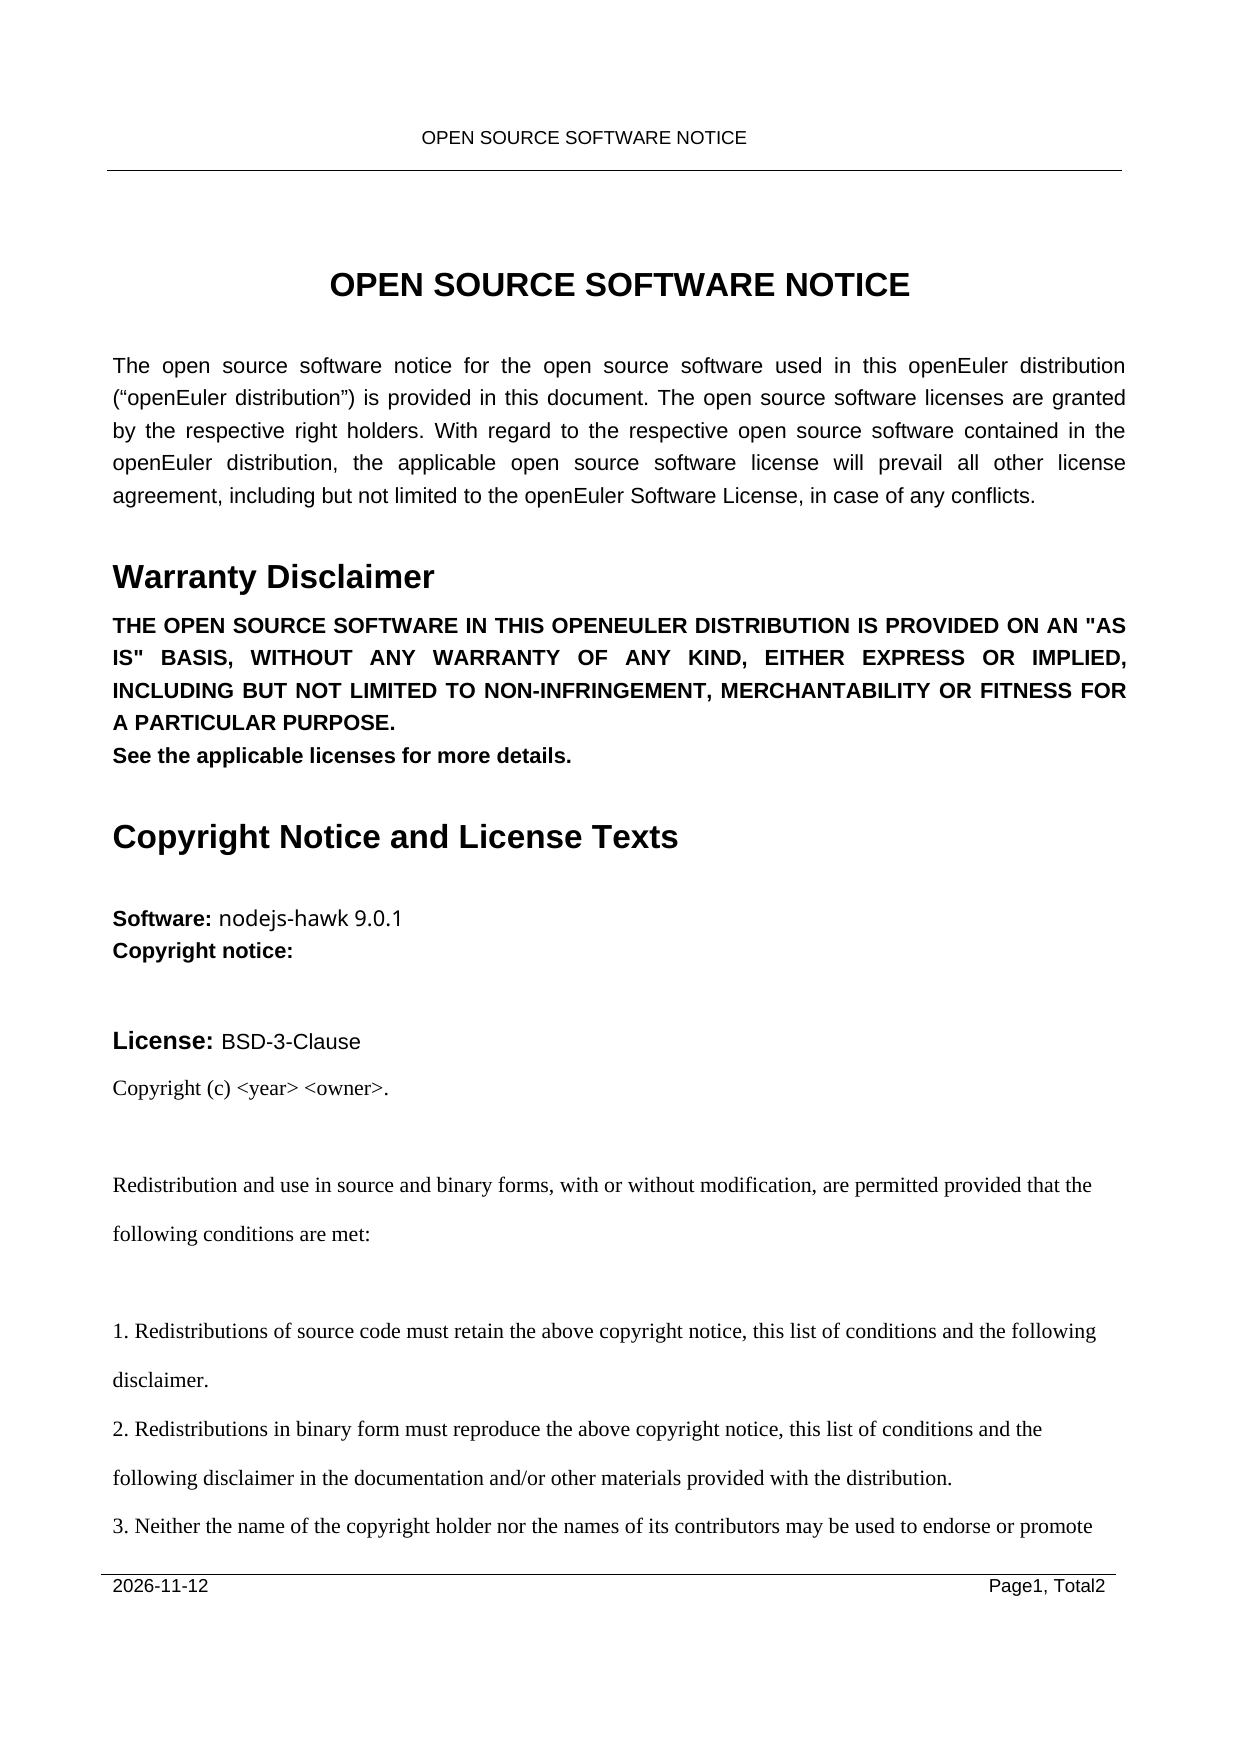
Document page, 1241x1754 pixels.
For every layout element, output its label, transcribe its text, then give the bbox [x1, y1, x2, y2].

text License: BSD-3-Clause [112, 1024, 1128, 1057]
text THE OPEN SOURCE SOFTWARE IN THIS OPENEULER DISTRIBUTION IS PROVIDED ON AN "AS IS" BASIS, WITHOUT ANY WARRANTY OF ANY KIND, EITHER EXPRESS OR IMPLIED, INCLUDING BUT NOT LIMITED TO NON-INFRINGEMENT, MERCHANTABILITY OR FITNESS FOR A PARTICULAR PURPOSE. See the applicable licenses for more details. [112, 609, 1128, 771]
text The open source software notice for the open source software used in this openEuler distribution (“openEuler distribution”) is provided in this document. The open source software licenses are granted by the respective right holders. With regard to the respective open source software contained in the openEuler distribution, the applicable open source software license will prevail all other license agreement, including but not limited to the openEuler Software License, in case of any conflicts. [112, 349, 1128, 511]
text Copyright notice: [112, 934, 1128, 966]
text Copyright Notice and License Texts [112, 804, 1128, 869]
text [112, 1071, 1128, 1542]
text OPEN SOURCE SOFTWARE NOTICE [112, 251, 1128, 316]
text Warranty Disclaimer [112, 544, 1128, 609]
text Software: nodejs-hawk 9.0.1 [112, 901, 1128, 934]
